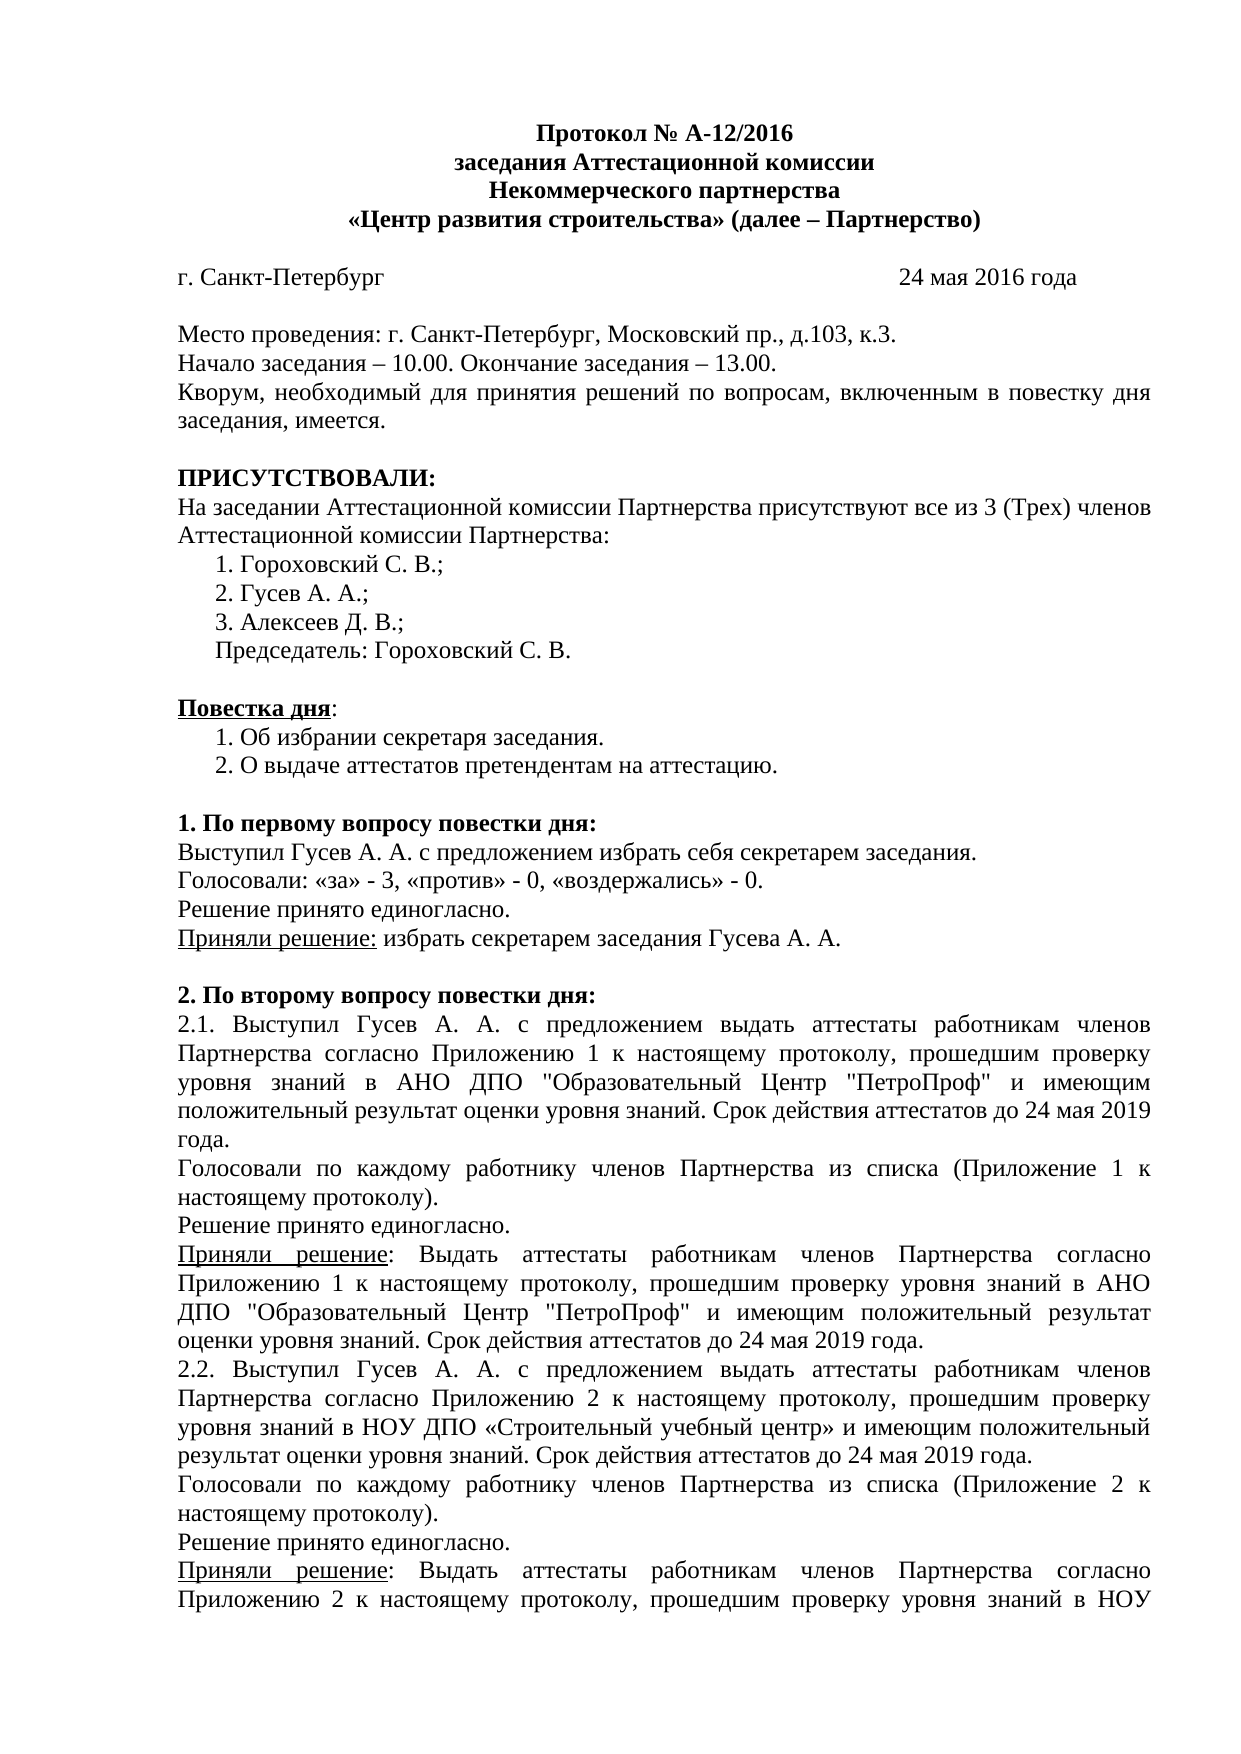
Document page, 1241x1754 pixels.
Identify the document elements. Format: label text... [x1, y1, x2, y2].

text Протокол № А-12/2016 [177, 118, 1152, 147]
text Повестка дня: [177, 693, 1152, 722]
text 2. Гусев А. А.; [215, 578, 1152, 607]
text Некоммерческого партнерства [177, 176, 1152, 204]
text Начало заседания – 10.00. Окончание заседания – 13.00. [177, 348, 1152, 377]
text Решение принято единогласно. [177, 1527, 1152, 1556]
text Голосовали по каждому работнику членов Партнерства из списка (Приложение 2 к настоящему протоколу). [177, 1469, 1152, 1527]
text Кворум, необходимый для принятия решений по вопросам, включенным в повестку дня заседания, имеется. [177, 377, 1152, 434]
text 2. По второму вопросу повестки дня: [177, 981, 1152, 1009]
text г. Санкт-Петербург 24 мая 2016 года [177, 262, 1152, 291]
text 1. Гороховский С. В.; [215, 549, 1152, 578]
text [177, 1556, 1152, 1613]
text 2.1. Выступил Гусев А. А. с предложением выдать аттестаты работникам членов Партнерства согласно Приложению 1 к настоящему протоколу, прошедшим проверку уровня знаний в АНО ДПО "Образовательный Центр "ПетроПроф" и имеющим положительный результат оценки уровня знаний. Срок действия аттестатов до 24 мая 2019 года. [177, 1009, 1152, 1153]
text Приняли решение: Выдать аттестаты работникам членов Партнерства согласно Приложению 1 к настоящему протоколу, прошедшим проверку уровня знаний в АНО ДПО "Образовательный Центр "ПетроПроф" и имеющим положительный результат оценки уровня знаний. Срок действия аттестатов до 24 мая 2019 года. [177, 1239, 1152, 1354]
text Голосовали по каждому работнику членов Партнерства из списка (Приложение 1 к настоящему протоколу). [177, 1153, 1152, 1211]
text Голосовали: «за» - 3, «против» - 0, «воздержались» - 0. [177, 866, 1152, 894]
text 1. Об избрании секретаря заседания. [215, 722, 1152, 751]
text «Центр развития строительства» (далее – Партнерство) [177, 204, 1152, 233]
text Приняли решение: избрать секретарем заседания Гусева А. А. [177, 923, 1152, 952]
text Решение принято единогласно. [177, 894, 1152, 923]
text 2.2. Выступил Гусев А. А. с предложением выдать аттестаты работникам членов Партнерства согласно Приложению 2 к настоящему протоколу, прошедшим проверку уровня знаний в НОУ ДПО «Строительный учебный центр» и имеющим положительный результат оценки уровня знаний. Срок действия аттестатов до 24 мая 2019 года. [177, 1354, 1152, 1469]
text заседания Аттестационной комиссии [177, 147, 1152, 176]
text Решение принято единогласно. [177, 1211, 1152, 1239]
text 3. Алексеев Д. В.; [215, 607, 1152, 636]
text 1. По первому вопросу повестки дня: [177, 808, 1152, 837]
text Председатель: Гороховский С. В. [215, 636, 1152, 664]
text На заседании Аттестационной комиссии Партнерства присутствуют все из 3 (Трех) членов Аттестационной комиссии Партнерства: [177, 492, 1152, 549]
text Место проведения: г. Санкт-Петербург, Московский пр., д.103, к.3. [177, 319, 1152, 348]
text ПРИСУТСТВОВАЛИ: [177, 463, 1152, 492]
text Выступил Гусев А. А. с предложением избрать себя секретарем заседания. [177, 837, 1152, 866]
text 2. О выдаче аттестатов претендентам на аттестацию. [215, 751, 1152, 779]
